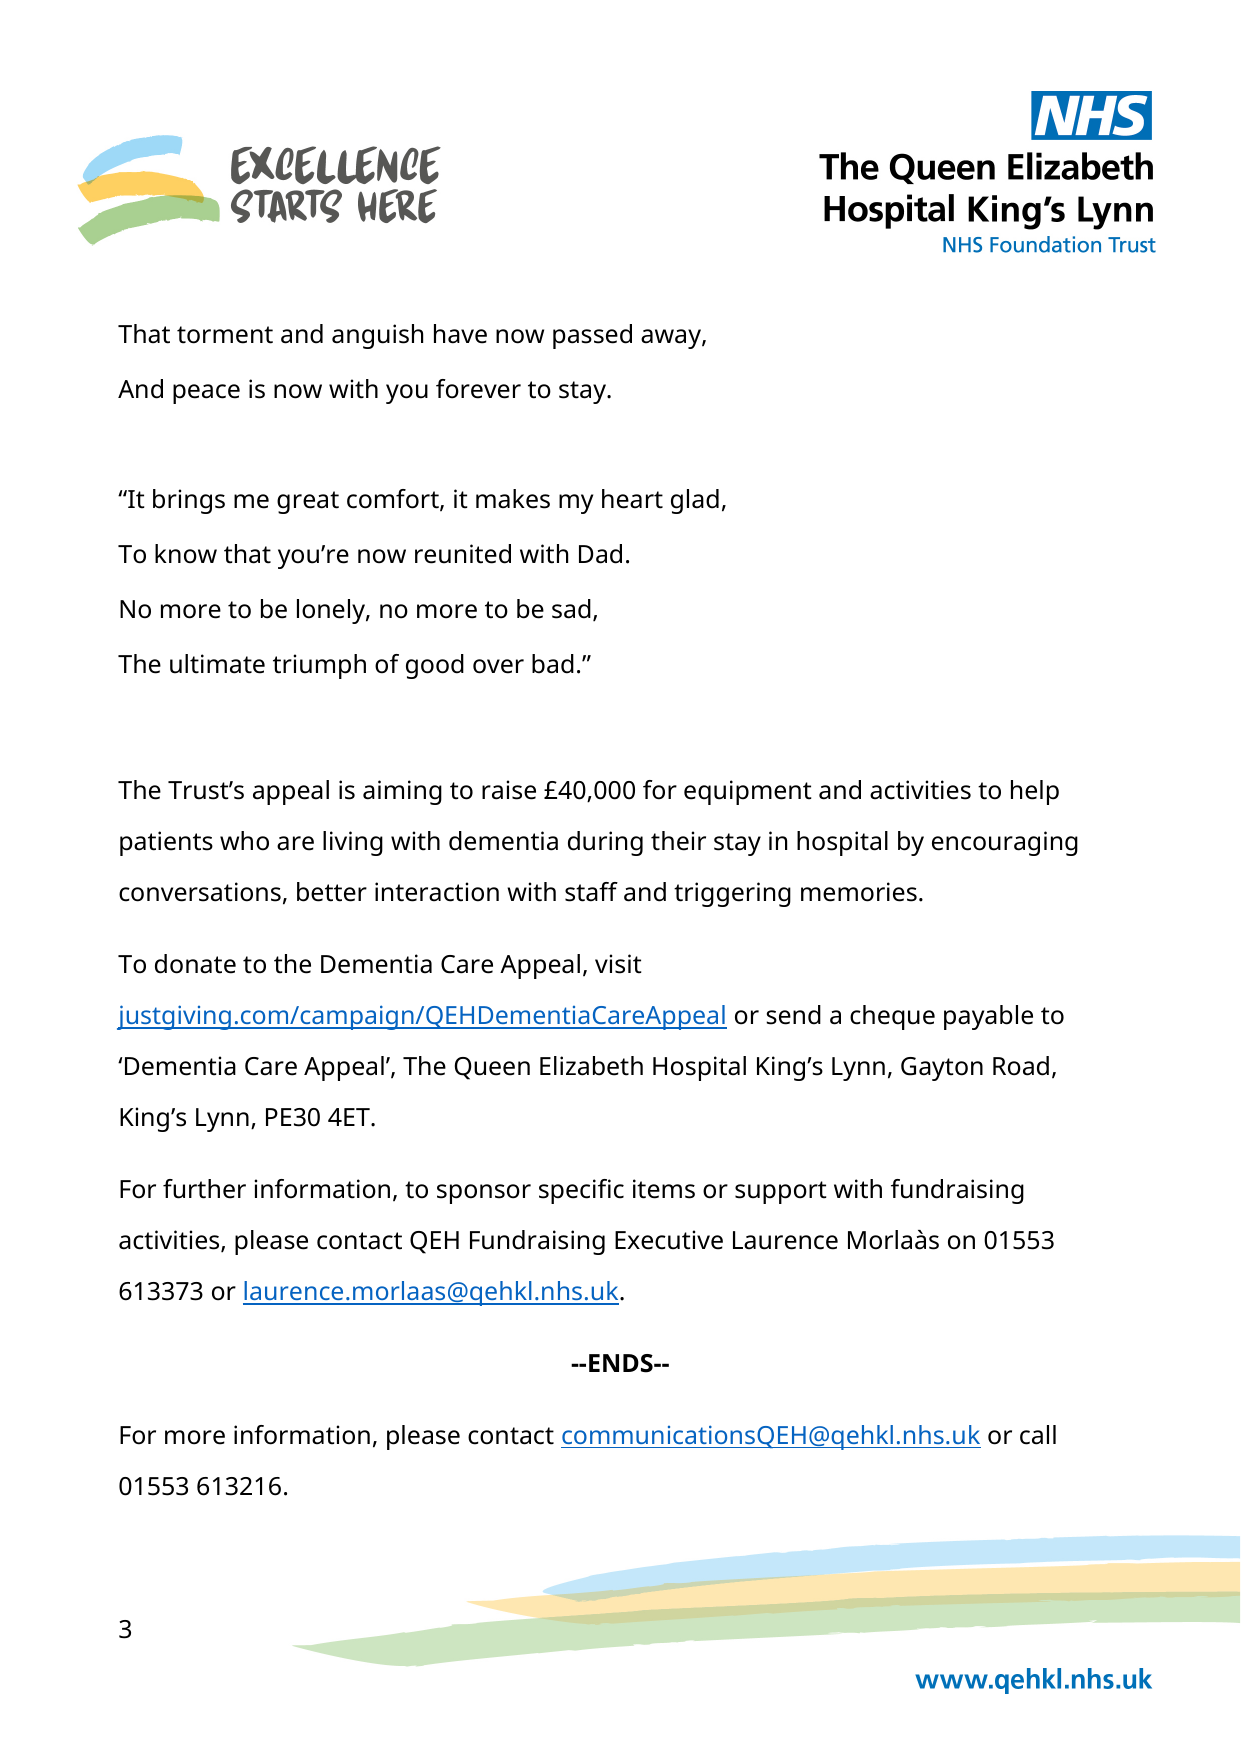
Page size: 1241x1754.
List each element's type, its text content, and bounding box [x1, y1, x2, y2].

text And peace is now with you forever to stay. [118, 372, 1122, 406]
text --ENDS-- [118, 1346, 1122, 1380]
text The Trust’s appeal is aiming to raise £40,000 for equipment and activities to help patients who are living with dementia during their stay in hospital by encouraging conversations, better interaction with staff and triggering memories. [118, 773, 1122, 909]
text The ultimate triumph of good over bad.” [118, 646, 1122, 680]
text To donate to the Dementia Care Appeal, visit justgiving.com/campaign/QEHDementiaCareAppeal or send a cheque payable to ‘Dementia Care Appeal’, The Queen Elizabeth Hospital King’s Lynn, Gayton Road, King’s Lynn, PE30 4ET. [118, 947, 1122, 1134]
text No more to be lonely, no more to be sad, [118, 591, 1122, 625]
text For more information, please contact communicationsQEH@qehkl.nhs.uk or call 01553 613216. [118, 1418, 1122, 1503]
text For further information, to sponsor specific items or support with fundraising activities, please contact QEH Fundraising Executive Laurence Morlaàs on 01553 613373 or laurence.morlaas@qehkl.nhs.uk. [118, 1172, 1122, 1308]
text “It brings me great comfort, it makes my heart glad, [118, 482, 1122, 516]
text That torment and anguish have now passed away, [118, 317, 1122, 351]
picture [0, 1, 1241, 1754]
text To know that you’re now reunited with Dad. [118, 536, 1122, 571]
